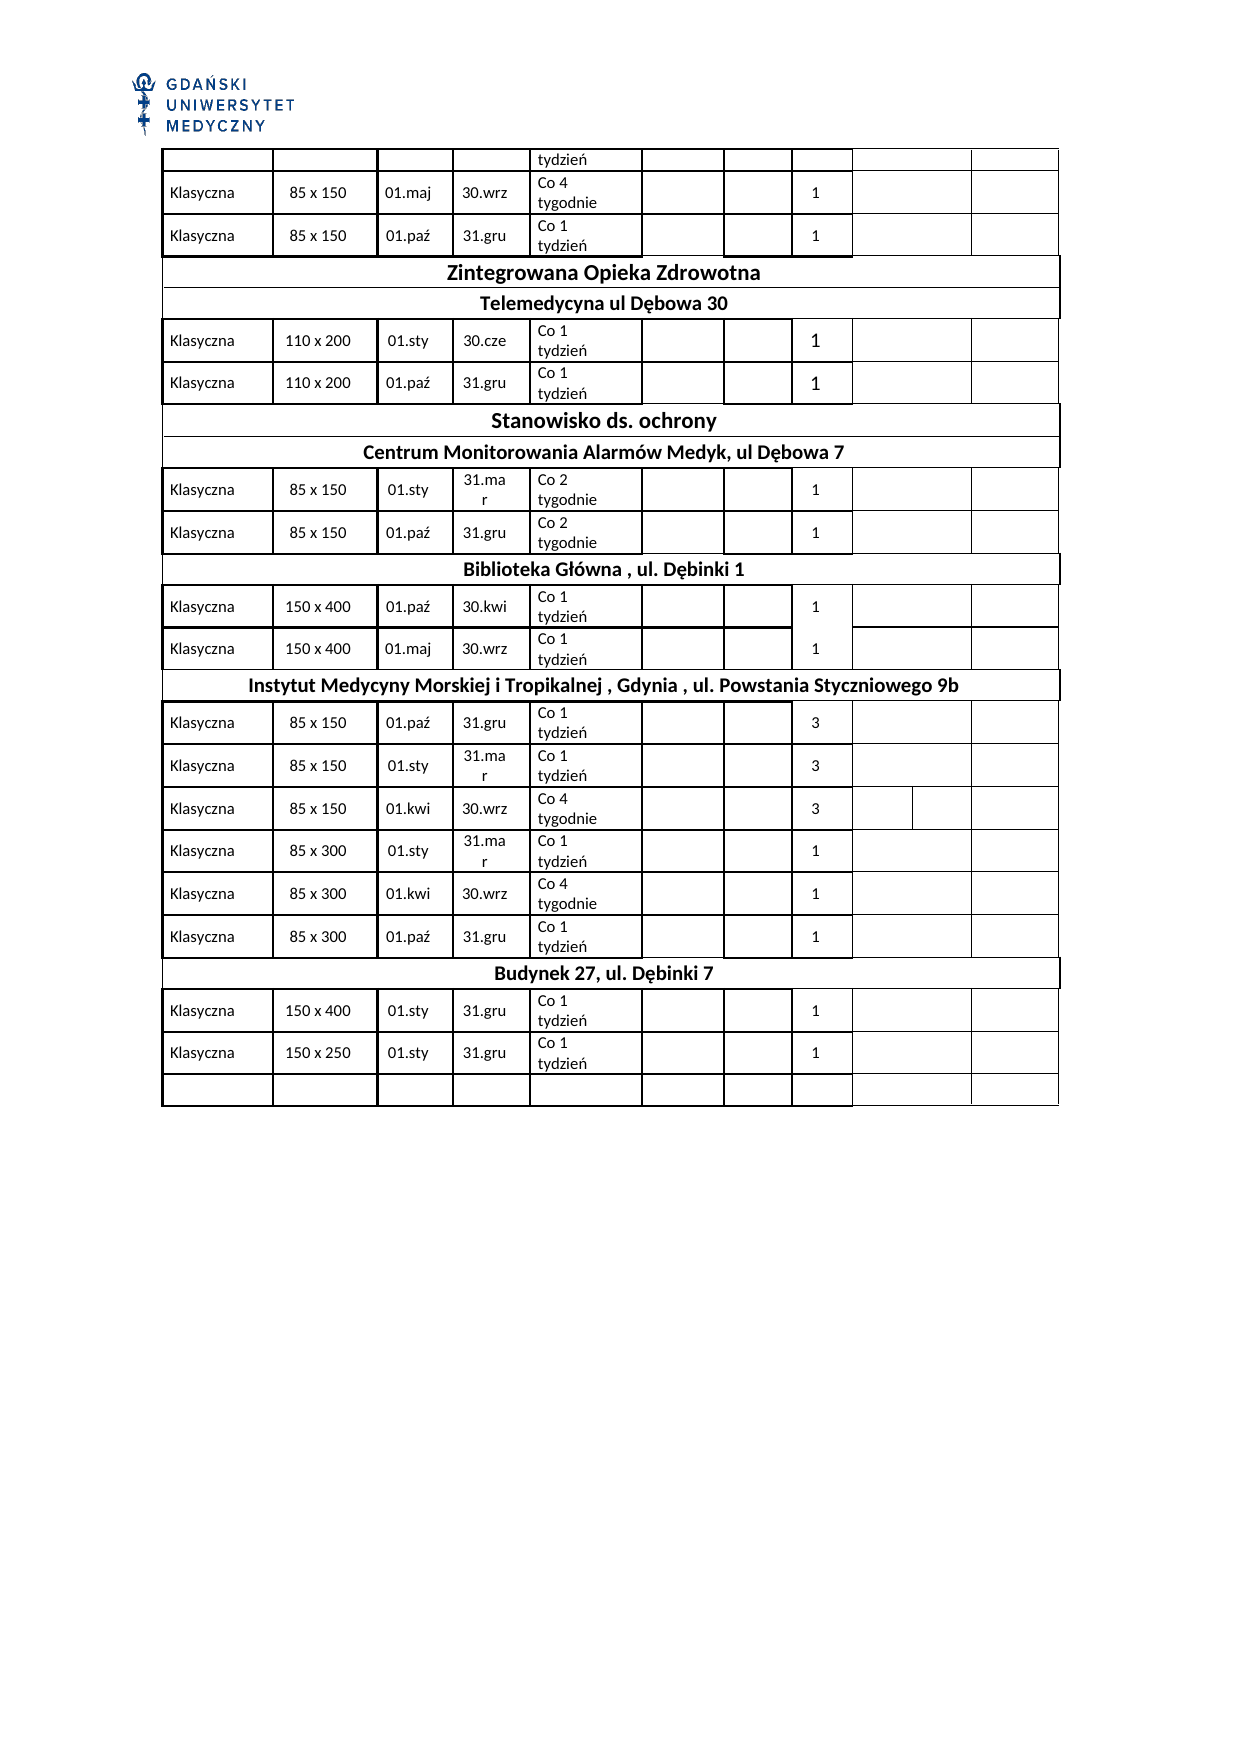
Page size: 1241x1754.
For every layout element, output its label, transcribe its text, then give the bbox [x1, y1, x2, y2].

table_cell [725, 703, 791, 743]
table_cell [853, 171, 971, 213]
table_cell 110 x 200 [274, 320, 376, 361]
table_cell 31.gru [454, 363, 529, 403]
table_cell 110 x 200 [274, 363, 376, 403]
table_cell 31.gru [454, 703, 529, 743]
table_cell [725, 586, 791, 626]
table_cell [758, 788, 791, 828]
table_cell 85 x 150 [274, 703, 376, 743]
table_cell 150 x 250 [274, 1033, 376, 1073]
table_cell [531, 1075, 641, 1104]
table_cell Co 1 tydzień [531, 586, 641, 626]
table_cell Stanowisko ds. ochrony [163, 404, 1059, 436]
table_cell 01.paź [379, 703, 452, 743]
table_cell Co 4 tygodnie [531, 788, 641, 828]
table_cell 1 [793, 831, 852, 871]
table_cell [972, 1032, 1058, 1073]
table_cell Zintegrowana Opieka Zdrowotna [163, 256, 1059, 287]
table_cell Co 1 tydzień [531, 703, 641, 743]
table_cell [164, 1075, 272, 1104]
table_cell [972, 787, 1058, 828]
table_cell 30.kwi [454, 150, 529, 170]
table_cell [972, 872, 1058, 914]
table_cell 3 [793, 788, 852, 828]
table_cell [725, 873, 791, 914]
table_cell [853, 830, 971, 871]
table_cell 31.mar [454, 831, 529, 871]
table_cell [643, 320, 723, 361]
table_cell [972, 1074, 1058, 1104]
table_cell [725, 788, 758, 828]
table_cell 01.paź [379, 363, 452, 403]
table_cell 85 x 150 [274, 150, 376, 170]
table_cell [725, 512, 791, 552]
table_cell Co 1 tydzień [531, 745, 641, 786]
table_cell 150 x 400 [274, 990, 376, 1031]
table_cell 85 x 150 [274, 745, 376, 786]
table_cell 3 [793, 745, 852, 786]
table_cell [643, 172, 723, 213]
table_cell [972, 319, 1058, 361]
table_cell Klasyczna [164, 215, 272, 255]
table_cell Co 1 tydzień [531, 831, 641, 871]
table_cell 30.wrz [454, 629, 529, 669]
table_cell 1 [793, 319, 852, 361]
table_cell [725, 990, 791, 1031]
table_cell [643, 469, 723, 510]
table_cell 01.sty [379, 831, 452, 871]
table_cell [853, 319, 971, 361]
table_cell Co 1 tydzień [531, 320, 641, 361]
table_cell 3 [793, 701, 852, 743]
table_cell Co 1 tydzień [531, 916, 641, 957]
table_cell [853, 915, 971, 957]
table_cell [643, 873, 723, 914]
table_cell [725, 745, 791, 786]
table_cell 01.paź [379, 215, 452, 255]
table_cell Telemedycyna ul Dębowa 30 [163, 287, 1059, 318]
table_cell 31.gru [454, 916, 529, 957]
table_cell [725, 1033, 791, 1073]
table_cell 1 [793, 363, 852, 403]
table_cell [853, 511, 971, 552]
table_cell Co 1 tydzień [531, 150, 641, 170]
table_cell Biblioteka Główna , ul. Dębinki 1 [163, 554, 1059, 584]
table_cell [643, 1033, 723, 1073]
table_cell [853, 468, 971, 510]
table_cell 1 [793, 585, 852, 626]
table_cell Co 4 tygodnie [531, 873, 641, 914]
table_cell [643, 788, 723, 828]
table_cell Klasyczna [164, 172, 272, 213]
table_cell [725, 469, 791, 510]
table_cell [454, 1075, 529, 1104]
table_cell 1 [793, 150, 852, 170]
table_cell Budynek 27, ul. Dębinki 7 [163, 958, 1059, 988]
table_cell 85 x 150 [274, 172, 376, 213]
table_cell 30.cze [454, 320, 529, 361]
table_cell [913, 787, 971, 828]
table_cell [793, 1075, 852, 1104]
table_cell [972, 830, 1058, 871]
table_cell [643, 629, 723, 669]
table_cell [725, 363, 791, 403]
table_cell [972, 701, 1058, 743]
table_cell 1 [793, 172, 852, 213]
table_cell [853, 989, 971, 1031]
table_cell 01.sty [379, 745, 452, 786]
table_cell [643, 745, 723, 786]
table_cell Instytut Medycyny Morskiej i Tropikalnej , Gdynia , ul. Powstania Styczniowego 9b [163, 670, 1059, 700]
table_cell 1 [793, 468, 852, 510]
table_cell [853, 585, 971, 626]
table_cell 01.maj [379, 172, 452, 213]
table_cell Klasyczna [164, 320, 272, 361]
table_cell [972, 362, 1058, 403]
table_cell 30.wrz [454, 873, 529, 914]
table_cell [643, 215, 723, 255]
table_cell [853, 1032, 971, 1073]
table_cell 01.sty [379, 320, 452, 361]
table_cell Klasyczna [164, 873, 272, 914]
table_cell 30.kwi [454, 586, 529, 626]
table_cell [274, 1075, 376, 1104]
table_cell [725, 629, 791, 669]
table_cell Co 1 tydzień [531, 1033, 641, 1073]
table_cell 1 [793, 512, 852, 552]
table_cell 150 x 400 [274, 586, 376, 626]
table_cell Co 1 tydzień [531, 215, 641, 255]
table_cell 1 [793, 873, 852, 914]
table_cell 01.paź [379, 916, 452, 957]
table_cell 1 [793, 626, 852, 669]
table_cell [853, 701, 971, 743]
table_cell Co 4 tygodnie [531, 172, 641, 213]
table_cell 31.gru [454, 1033, 529, 1073]
table_cell Co 1 tydzień [531, 990, 641, 1031]
table_cell 30.wrz [454, 788, 529, 828]
table_cell 30.wrz [454, 172, 529, 213]
table_cell 1 [793, 989, 852, 1031]
table_cell Klasyczna [164, 703, 272, 743]
table_cell 01.paź [379, 512, 452, 552]
table_cell [725, 150, 791, 170]
table_cell 01.kwi [379, 873, 452, 914]
table_cell [643, 586, 723, 626]
table_cell Co 2 tygodnie [531, 469, 641, 510]
table_cell Klasyczna [164, 916, 272, 957]
table_cell Klasyczna [164, 990, 272, 1031]
table_cell Co 1 tydzień [531, 629, 641, 669]
table_cell Klasyczna [164, 788, 272, 828]
table_cell Klasyczna [164, 150, 272, 170]
table_cell Klasyczna [164, 745, 272, 786]
table_cell [379, 1075, 452, 1104]
table_cell 1 [793, 215, 852, 255]
table_cell [972, 468, 1058, 510]
table_cell [853, 787, 912, 828]
table_cell 85 x 300 [274, 916, 376, 957]
table_cell Centrum Monitorowania Alarmów Medyk, ul Dębowa 7 [163, 436, 1059, 467]
table_cell Klasyczna [164, 469, 272, 510]
table_cell [725, 172, 791, 213]
table_cell [643, 916, 723, 957]
table_cell Klasyczna [164, 1033, 272, 1073]
table_cell [972, 171, 1058, 213]
table_cell 01.sty [379, 150, 452, 170]
table_cell Klasyczna [164, 831, 272, 871]
table_cell [853, 872, 971, 914]
table_cell 01.sty [379, 469, 452, 510]
table_cell [972, 744, 1058, 786]
table_cell 85 x 150 [274, 215, 376, 255]
table_cell 85 x 150 [274, 469, 376, 510]
table_cell 85 x 150 [274, 512, 376, 552]
table_cell Klasyczna [164, 629, 272, 669]
table_cell [725, 215, 791, 255]
table_cell [643, 990, 723, 1031]
table_cell [853, 149, 971, 170]
table_cell 31.gru [454, 512, 529, 552]
table_cell 31.mar [454, 469, 529, 510]
table_cell Co 1 tydzień [531, 363, 641, 403]
table_cell [725, 916, 791, 957]
table_cell [972, 585, 1058, 626]
table_cell [643, 703, 723, 743]
table_cell [725, 320, 791, 361]
table_cell Klasyczna [164, 512, 272, 552]
table_cell [725, 1075, 791, 1104]
table_cell [972, 915, 1058, 957]
table_cell [972, 989, 1058, 1031]
table_cell 85 x 300 [274, 831, 376, 871]
table_cell 01.paź [379, 586, 452, 626]
table_cell [853, 214, 971, 255]
table_cell [853, 362, 971, 403]
table_cell 31.gru [454, 990, 529, 1031]
table_cell [643, 363, 723, 403]
table_cell [643, 1075, 723, 1104]
table_cell 01.sty [379, 990, 452, 1031]
table_cell [643, 512, 723, 552]
table_cell 01.maj [379, 629, 452, 669]
table_cell 1 [793, 916, 852, 957]
table_cell 31.gru [454, 215, 529, 255]
table_cell Klasyczna [164, 363, 272, 403]
table_cell [853, 1074, 971, 1104]
table_cell 85 x 300 [274, 873, 376, 914]
picture [132, 73, 294, 138]
table_cell 1 [793, 1033, 852, 1073]
table_cell 01.kwi [379, 788, 452, 828]
table_cell 31.mar [454, 745, 529, 786]
table_cell [972, 214, 1058, 255]
table_cell 150 x 400 [274, 629, 376, 669]
table_cell [972, 511, 1058, 552]
table_cell [643, 150, 723, 170]
table_cell [972, 628, 1058, 669]
table_cell [725, 831, 791, 871]
table_cell 85 x 150 [274, 788, 376, 828]
table_cell [972, 149, 1058, 170]
table_cell Klasyczna [164, 586, 272, 626]
table_cell Co 2 tygodnie [531, 512, 641, 552]
table_cell 01.sty [379, 1033, 452, 1073]
table_cell [643, 831, 723, 871]
table_cell [853, 744, 971, 786]
table_cell [853, 628, 971, 669]
